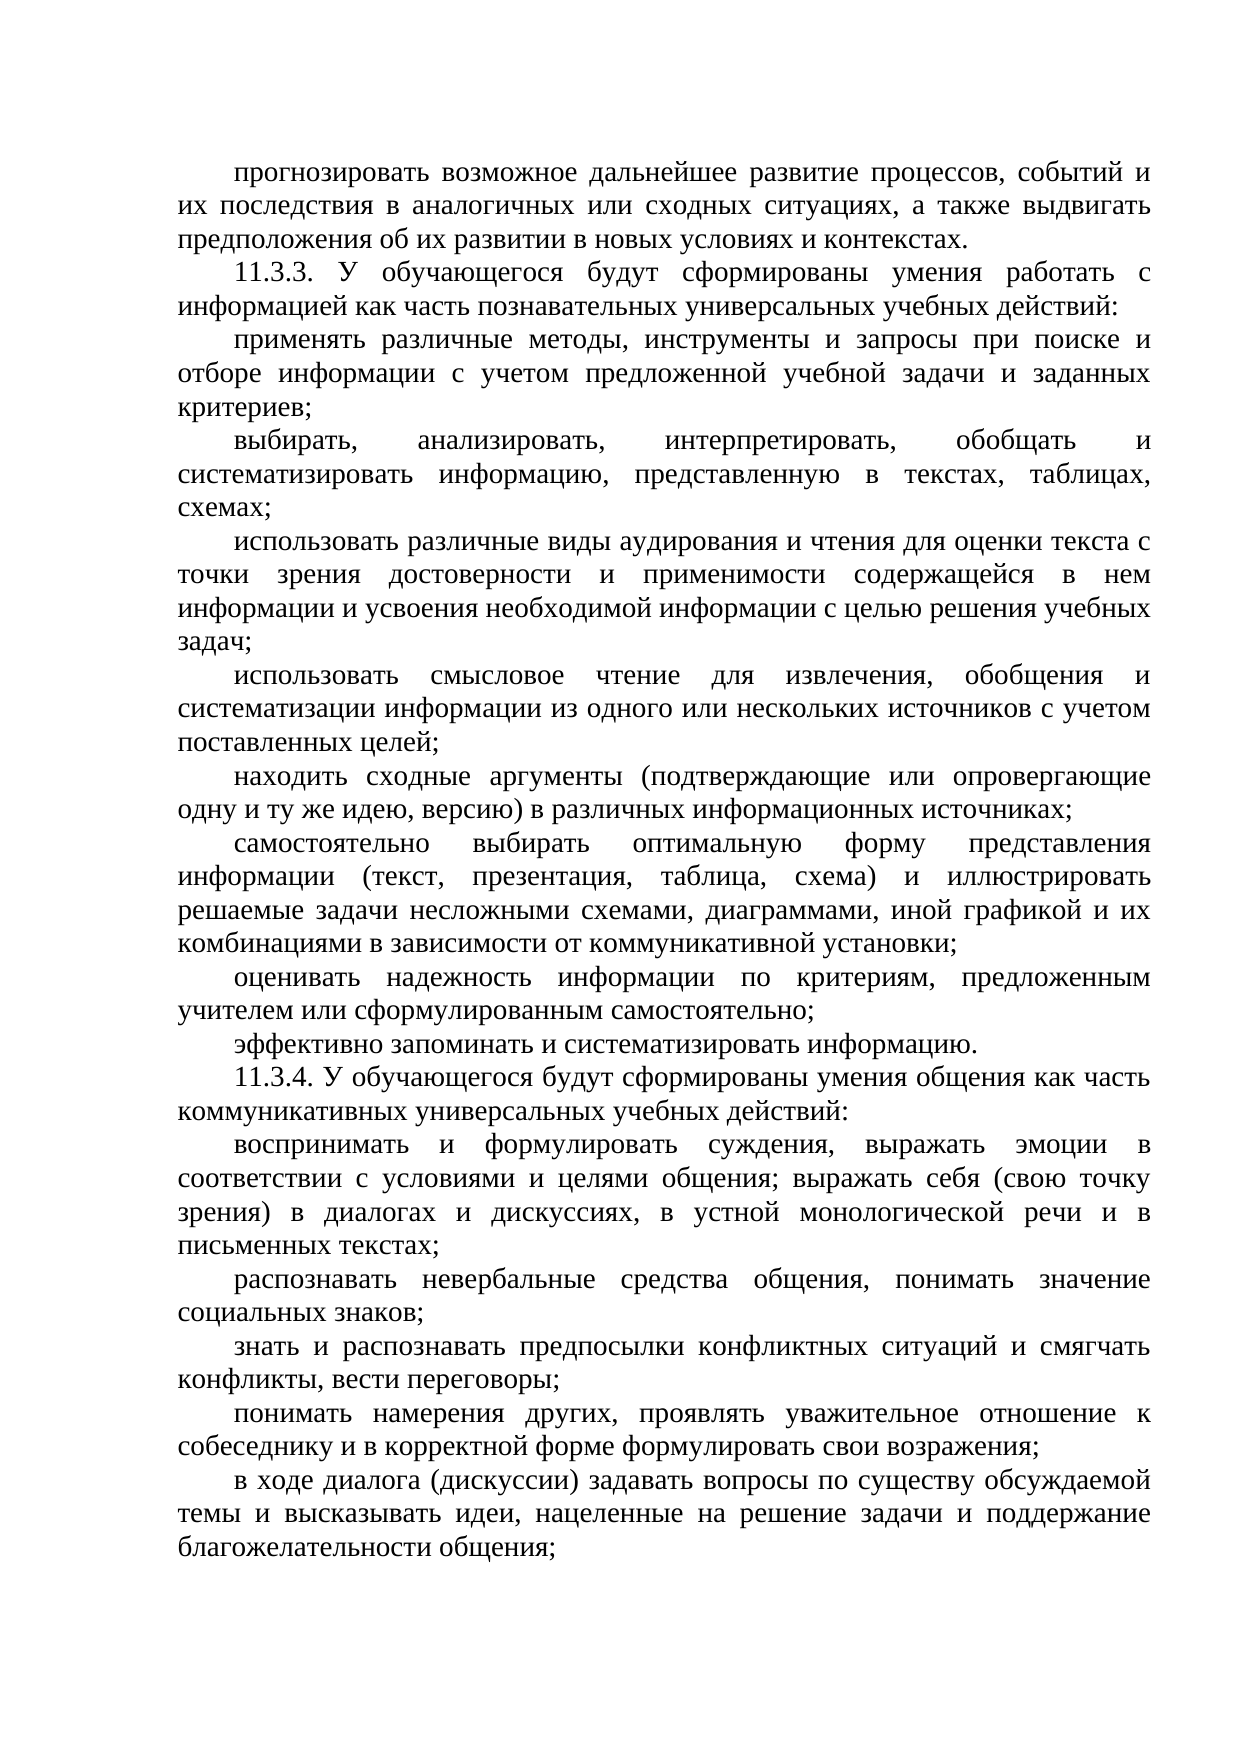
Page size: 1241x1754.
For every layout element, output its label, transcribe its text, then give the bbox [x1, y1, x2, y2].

text находить сходные аргументы (подтверждающие или опровергающие одну и ту же идею, версию) в различных информационных источниках; [177, 758, 1152, 825]
text знать и распознавать предпосылки конфликтных ситуаций и смягчать конфликты, вести переговоры; [177, 1328, 1152, 1395]
text выбирать, анализировать, интерпретировать, обобщать и систематизировать информацию, представленную в текстах, таблицах, схемах; [177, 422, 1152, 523]
text 11.3.4. У обучающегося будут сформированы умения общения как часть коммуникативных универсальных учебных действий: [177, 1059, 1152, 1127]
text распознавать невербальные средства общения, понимать значение социальных знаков; [177, 1261, 1152, 1328]
text использовать различные виды аудирования и чтения для оценки текста с точки зрения достоверности и применимости содержащейся в нем информации и усвоения необходимой информации с целью решения учебных задач; [177, 523, 1152, 657]
text самостоятельно выбирать оптимальную форму представления информации (текст, презентация, таблица, схема) и иллюстрировать решаемые задачи несложными схемами, диаграммами, иной графикой и их комбинациями в зависимости от коммуникативной установки; [177, 825, 1152, 959]
text прогнозировать возможное дальнейшее развитие процессов, событий и их последствия в аналогичных или сходных ситуациях, а также выдвигать предположения об их развитии в новых условиях и контекстах. [177, 154, 1152, 254]
text применять различные методы, инструменты и запросы при поиске и отборе информации с учетом предложенной учебной задачи и заданных критериев; [177, 322, 1152, 422]
text использовать смысловое чтение для извлечения, обобщения и систематизации информации из одного или нескольких источников с учетом поставленных целей; [177, 657, 1152, 758]
text понимать намерения других, проявлять уважительное отношение к собеседнику и в корректной форме формулировать свои возражения; [177, 1395, 1152, 1462]
text воспринимать и формулировать суждения, выражать эмоции в соответствии с условиями и целями общения; выражать себя (свою точку зрения) в диалогах и дискуссиях, в устной монологической речи и в письменных текстах; [177, 1127, 1152, 1261]
text 11.3.3. У обучающегося будут сформированы умения работать с информацией как часть познавательных универсальных учебных действий: [177, 254, 1152, 322]
text эффективно запоминать и систематизировать информацию. [177, 1026, 1152, 1059]
text в ходе диалога (дискуссии) задавать вопросы по существу обсуждаемой темы и высказывать идеи, нацеленные на решение задачи и поддержание благожелательности общения; [177, 1462, 1152, 1563]
text оценивать надежность информации по критериям, предложенным учителем или сформулированным самостоятельно; [177, 959, 1152, 1026]
